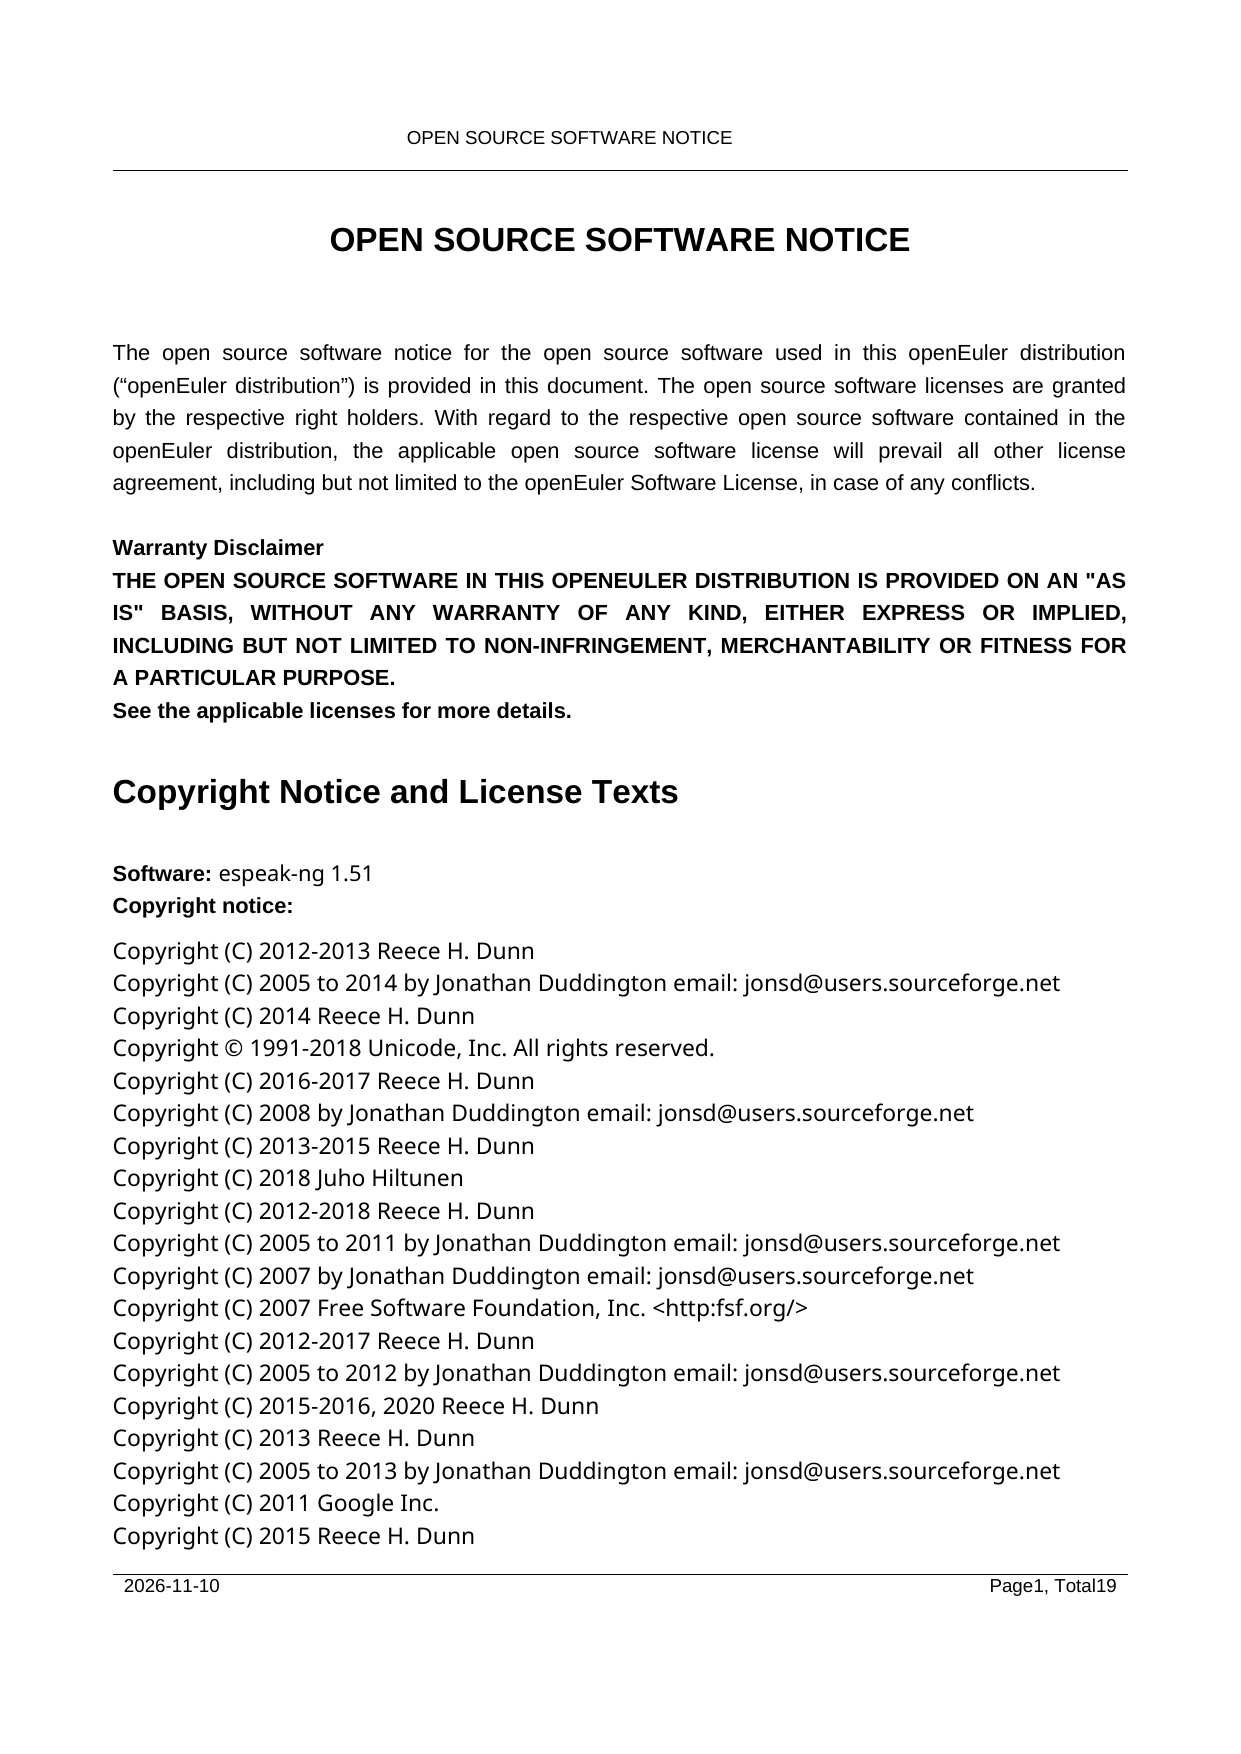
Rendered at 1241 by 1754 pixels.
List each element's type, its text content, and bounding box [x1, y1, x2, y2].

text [112, 934, 1128, 1551]
text Warranty Disclaimer [112, 531, 1128, 564]
text Copyright Notice and License Texts [112, 759, 1128, 824]
text Copyright notice: [112, 889, 1128, 921]
text OPEN SOURCE SOFTWARE NOTICE [112, 206, 1128, 271]
text The open source software notice for the open source software used in this openEuler distribution (“openEuler distribution”) is provided in this document. The open source software licenses are granted by the respective right holders. With regard to the respective open source software contained in the openEuler distribution, the applicable open source software license will prevail all other license agreement, including but not limited to the openEuler Software License, in case of any conflicts. [112, 336, 1128, 499]
title Software: espeak-ng 1.51 [112, 856, 1128, 889]
text THE OPEN SOURCE SOFTWARE IN THIS OPENEULER DISTRIBUTION IS PROVIDED ON AN "AS IS" BASIS, WITHOUT ANY WARRANTY OF ANY KIND, EITHER EXPRESS OR IMPLIED, INCLUDING BUT NOT LIMITED TO NON-INFRINGEMENT, MERCHANTABILITY OR FITNESS FOR A PARTICULAR PURPOSE. See the applicable licenses for more details. [112, 564, 1128, 726]
